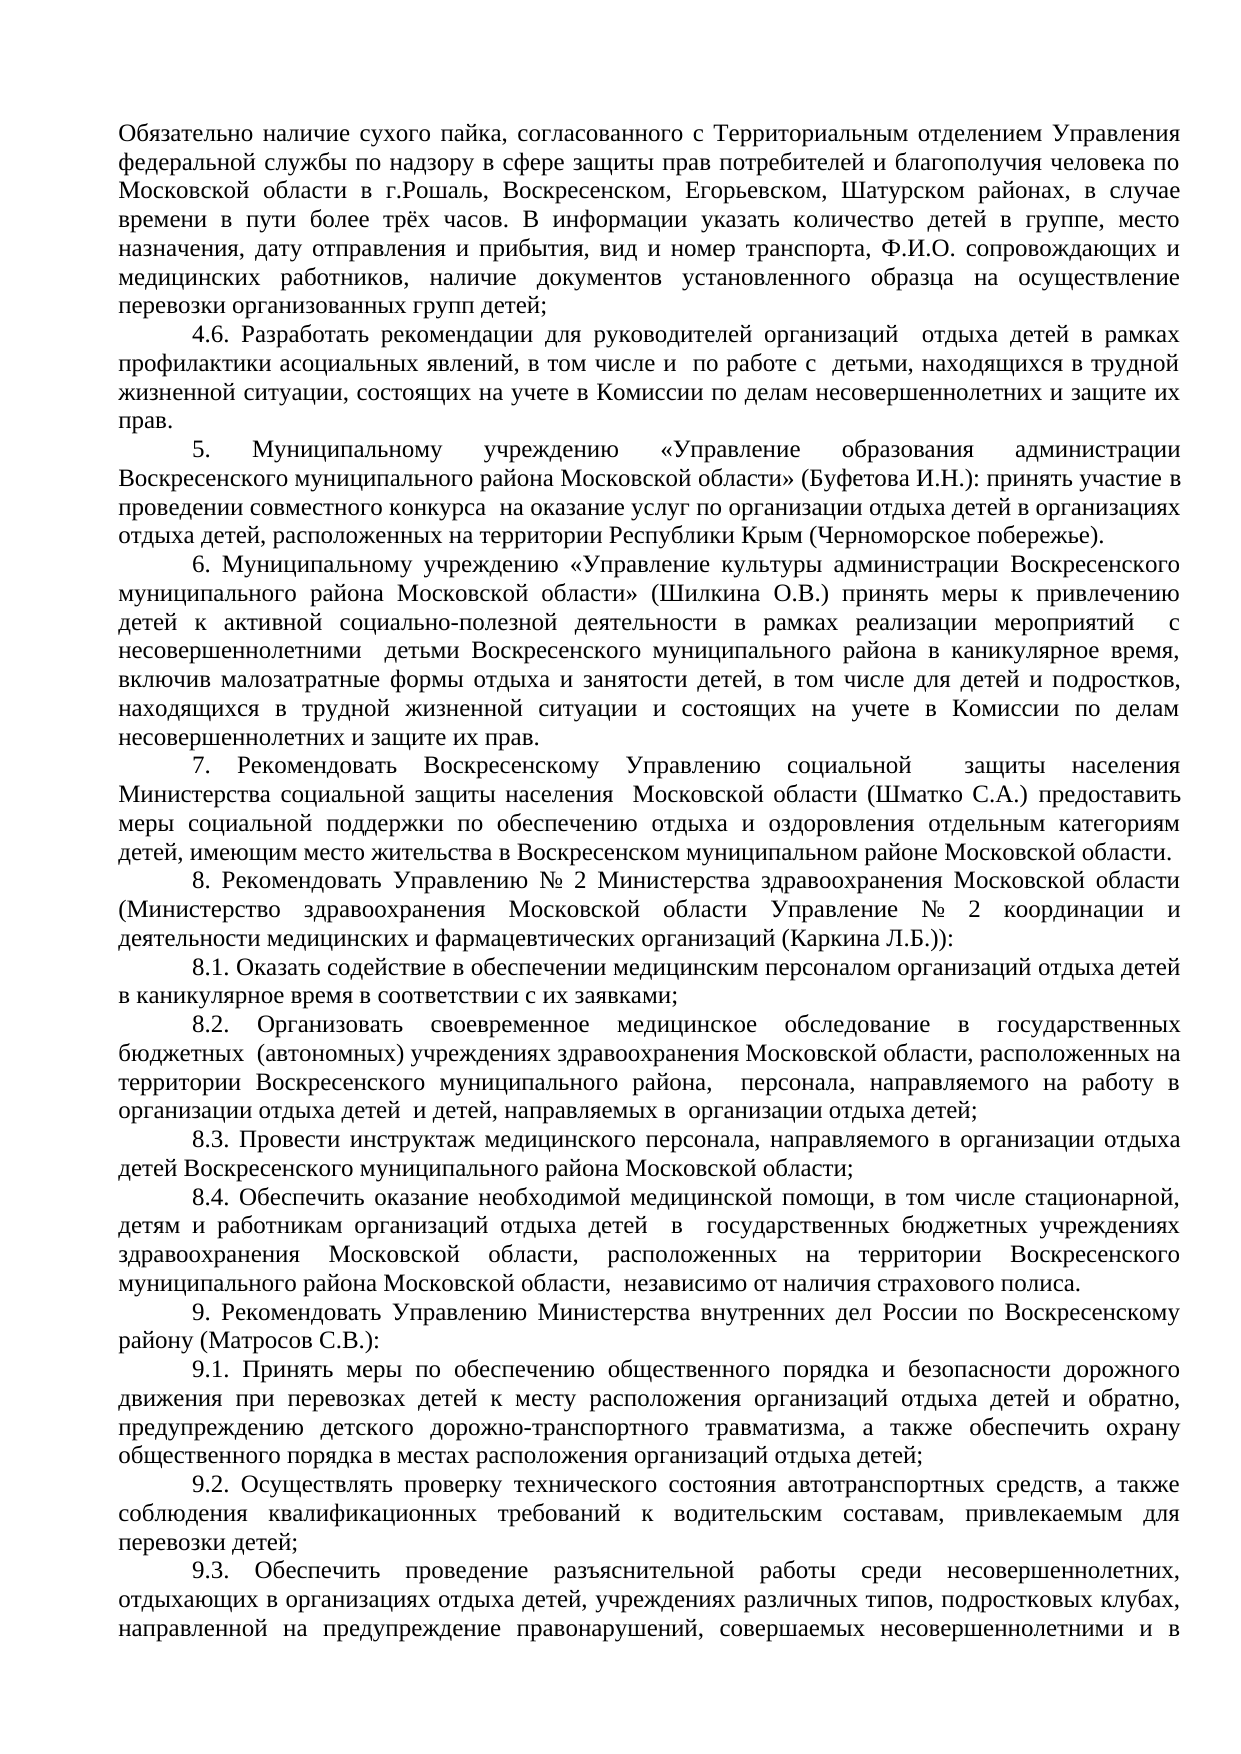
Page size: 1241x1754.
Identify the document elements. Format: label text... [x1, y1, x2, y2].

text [118, 1556, 1181, 1642]
text 9. Рекомендовать Управлению Министерства внутренних дел России по Воскресенскому району (Матросов С.В.): [118, 1297, 1181, 1354]
text 7. Рекомендовать Воскресенскому Управлению социальной защиты населения Министерства социальной защиты населения Московской области (Шматко С.А.) предоставить меры социальной поддержки по обеспечению отдыха и оздоровления отдельным категориям детей, имеющим место жительства в Воскресенском муниципальном районе Московской области. [118, 751, 1181, 866]
text 9.2. Осуществлять проверку технического состояния автотранспортных средств, а также соблюдения квалификационных требований к водительским составам, привлекаемым для перевозки детей; [118, 1469, 1181, 1556]
text 8.1. Оказать содействие в обеспечении медицинским персоналом организаций отдыха детей в каникулярное время в соответствии с их заявками; [118, 952, 1181, 1009]
text 9.1. Принять меры по обеспечению общественного порядка и безопасности дорожного движения при перевозках детей к месту расположения организаций отдыха детей и обратно, предупреждению детского дорожно-транспортного травматизма, а также обеспечить охрану общественного порядка в местах расположения организаций отдыха детей; [118, 1354, 1181, 1469]
text 8.2. Организовать своевременное медицинское обследование в государственных бюджетных (автономных) учреждениях здравоохранения Московской области, расположенных на территории Воскресенского муниципального района, персонала, направляемого на работу в организации отдыха детей и детей, направляемых в организации отдыха детей; [118, 1009, 1181, 1124]
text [118, 118, 1181, 319]
text 4.6. Разработать рекомендации для руководителей организаций отдыха детей в рамках профилактики асоциальных явлений, в том числе и по работе с детьми, находящихся в трудной жизненной ситуации, состоящих на учете в Комиссии по делам несовершеннолетних и защите их прав. [118, 319, 1181, 434]
text 5. Муниципальному учреждению «Управление образования администрации Воскресенского муниципального района Московской области» (Буфетова И.Н.): принять участие в проведении совместного конкурса на оказание услуг по организации отдыха детей в организациях отдыха детей, расположенных на территории Республики Крым (Черноморское побережье). [118, 434, 1181, 549]
text 8.3. Провести инструктаж медицинского персонала, направляемого в организации отдыха детей Воскресенского муниципального района Московской области; [118, 1124, 1181, 1182]
text 6. Муниципальному учреждению «Управление культуры администрации Воскресенского муниципального района Московской области» (Шилкина О.В.) принять меры к привлечению детей к активной социально-полезной деятельности в рамках реализации мероприятий с несовершеннолетними детьми Воскресенского муниципального района в каникулярное время, включив малозатратные формы отдыха и занятости детей, в том числе для детей и подростков, находящихся в трудной жизненной ситуации и состоящих на учете в Комиссии по делам несовершеннолетних и защите их прав. [118, 549, 1181, 751]
text 8.4. Обеспечить оказание необходимой медицинской помощи, в том числе стационарной, детям и работникам организаций отдыха детей в государственных бюджетных учреждениях здравоохранения Московской области, расположенных на территории Воскресенского муниципального района Московской области, независимо от наличия страхового полиса. [118, 1182, 1181, 1297]
text 8. Рекомендовать Управлению № 2 Министерства здравоохранения Московской области (Министерство здравоохранения Московской области Управление № 2 координации и деятельности медицинских и фармацевтических организаций (Каркина Л.Б.)): [118, 866, 1181, 952]
